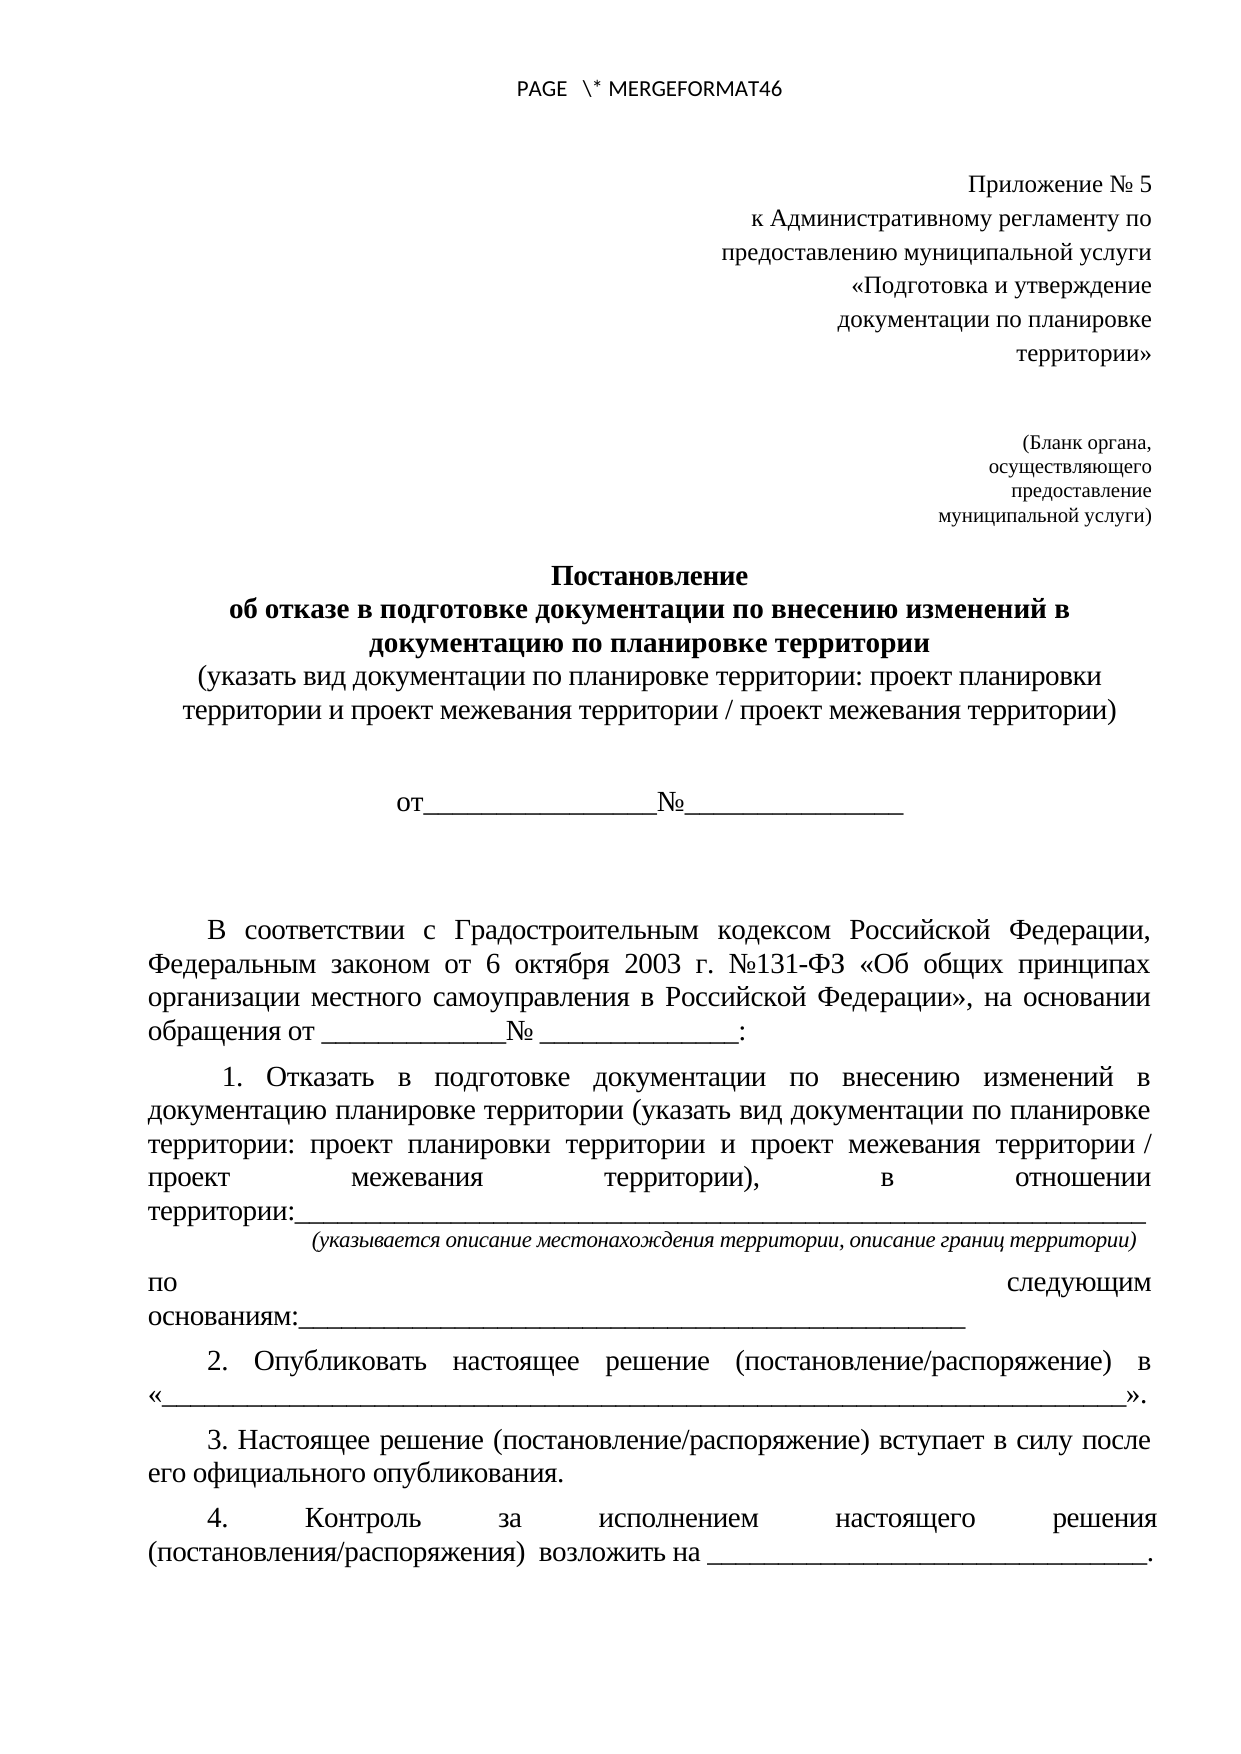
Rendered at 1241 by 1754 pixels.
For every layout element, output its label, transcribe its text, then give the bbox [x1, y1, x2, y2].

text Приложение № 5 [148, 169, 1152, 198]
text (Бланк органа, осуществляющего предоставление [148, 430, 1152, 502]
text по следующим основаниям:_______________________________________________ [148, 1265, 1152, 1331]
text (указать вид документации по планировке территории: проект планировки территории и проект межевания территории / проект межевания территории) [148, 658, 1152, 725]
text 3. Настоящее решение (постановление/распоряжение) вступает в силу после его официального опубликования. [148, 1422, 1152, 1489]
text (указывается описание местонахождения территории, описание границ территории) [148, 1227, 1152, 1253]
text Постановление [148, 558, 1152, 591]
text 4. Контроль за исполнением настоящего решения (постановления/распоряжения) возложить на _______________________________. [148, 1501, 1157, 1567]
text 2. Опубликовать настоящее решение (постановление/распоряжение) в «____________________________________________________________________». [148, 1344, 1152, 1409]
text муниципальной услуги) [148, 502, 1152, 527]
text к Административному регламенту по предоставлению муниципальной услуги «Подготовка и утверждение документации по планировке территории» [709, 200, 1152, 368]
text В соответствии с Градостроительным кодексом Российской Федерации, Федеральным законом от 6 октября 2003 г. №131-ФЗ «Об общих принципах организации местного самоуправления в Российской Федерации», на основании обращения от _____________№ ______________: [148, 912, 1152, 1046]
text 1. Отказать в подготовке документации по внесению изменений в документацию планировке территории (указать вид документации по планировке территории: проект планировки территории и проект межевания территории / проект межевания территории), в отношении территории:____________________________________________________________ [148, 1059, 1152, 1227]
text от________________№_______________ [148, 788, 1152, 817]
text об отказе в подготовке документации по внесению изменений в документацию по планировке территории [148, 591, 1152, 658]
